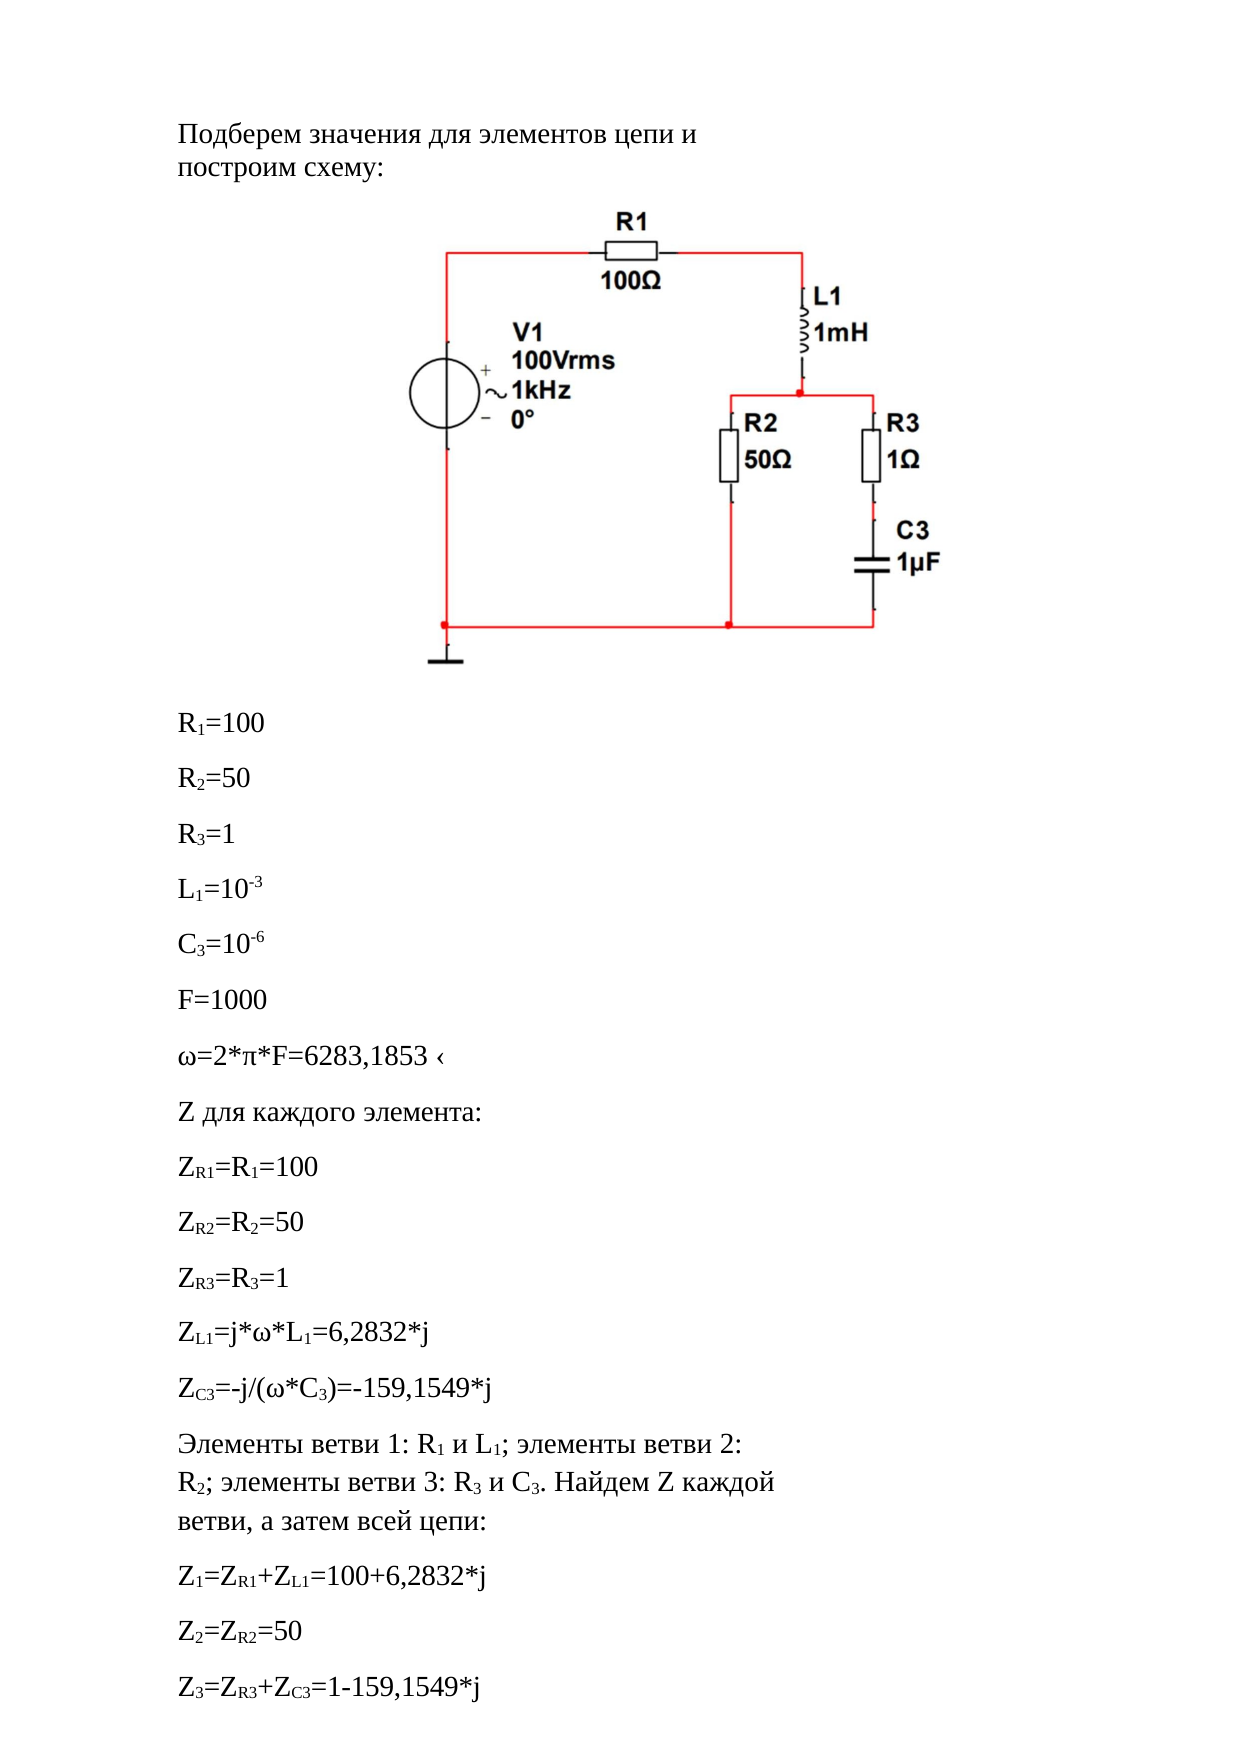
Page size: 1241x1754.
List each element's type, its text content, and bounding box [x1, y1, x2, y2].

picture [406, 209, 943, 666]
text Z1=ZR1+ZL1=100+6,2832*j Z2=ZR2=50 [177, 1558, 536, 1647]
text R1=100 R2=50 R3=1 L1=10-3 C3=10-6 F=1000 [177, 705, 269, 1015]
text Элементы ветви 1: R1 и L1; элементы ветви 2: R2; элементы ветви 3: R3 и C3. Найдем Z каждой ветви, а затем всей цепи: [177, 1426, 780, 1536]
text Подберем значения для элементов цепи и построим схему: [177, 116, 780, 183]
text ZR1=R1=100 ZR2=R2=50 ZR3=R3=1 [177, 1149, 384, 1293]
text Z3=ZR3+ZC3=1-159,1549*j [177, 1669, 780, 1702]
text ZL1=j*ω*L1=6,2832*j [177, 1315, 780, 1348]
text ω=2*π*F=6283,1853 ‹ [177, 1038, 780, 1072]
text ZC3=-j/(ω*C3)=-159,1549*j [177, 1370, 780, 1404]
text Z для каждого элемента: [177, 1094, 780, 1127]
